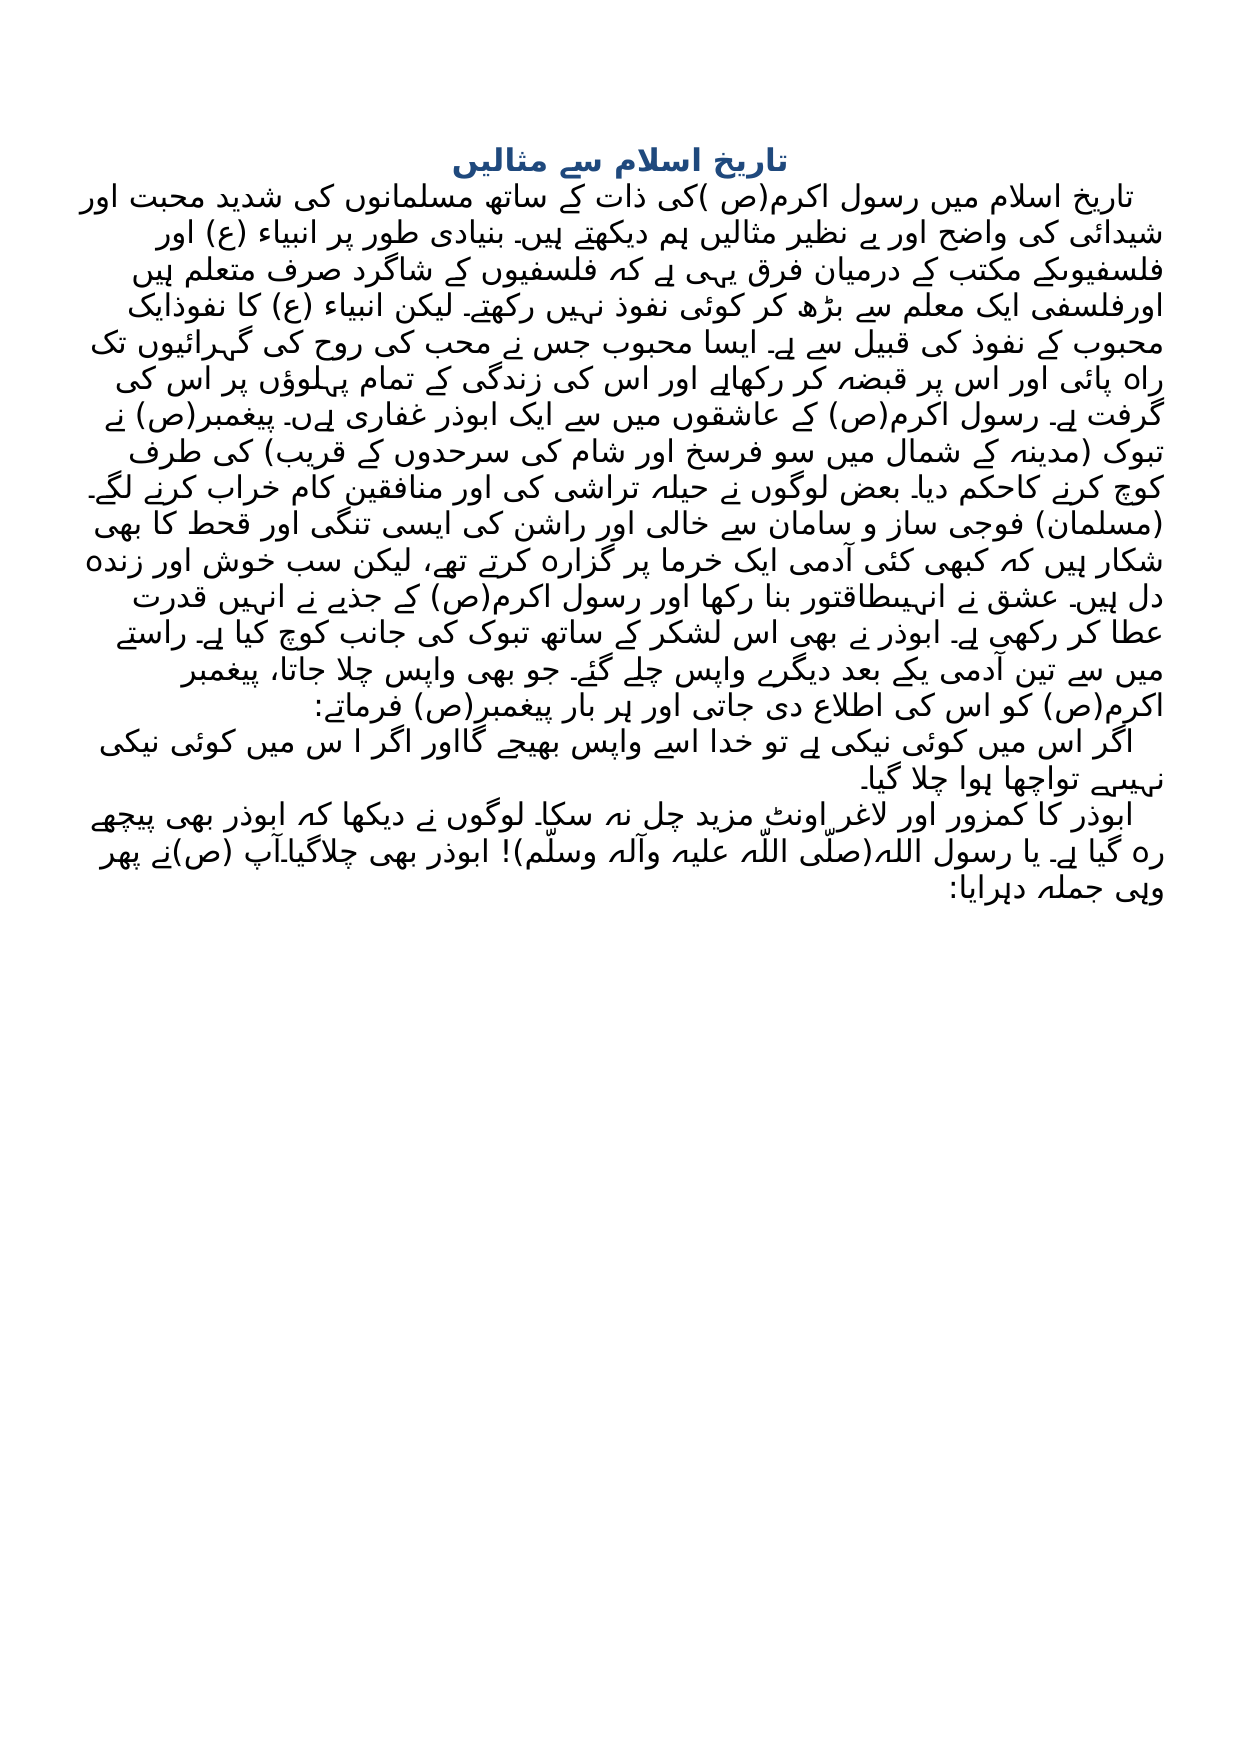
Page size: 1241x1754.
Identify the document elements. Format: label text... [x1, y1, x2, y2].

subtitle تاریخ اسلام سے مثالیں [75, 142, 1165, 178]
text ابوذر کا کمزور اور لاغر اونٹ مزید چل نہ سکا۔ لوگوں نے دیکھا کہ ابوذر بھی پیچھے رہ گیا ہے۔ یا رسول اللہ(صلّی اللّہ علیہ وآلہ وسلّم)! ابوذر بھی چلاگیا۔آپ (ص)نے پھر وہی جملہ دہرایا: [75, 797, 1165, 906]
text تاریخ اسلام میں رسول اکرم(ص )کی ذات کے ساتھ مسلمانوں کی شدید محبت اور شیدائی کی واضح اور بے نظیر مثالیں ہم دیکھتے ہیں۔ بنیادی طور پر انبیاء (ع) اور فلسفیوںکے مکتب کے درمیان فرق یہی ہے کہ فلسفیوں کے شاگرد صرف متعلم ہیں اورفلسفی ایک معلم سے بڑھ کر کوئی نفوذ نہیں رکھتے۔ لیکن انبیاء (ع) کا نفوذایک محبوب کے نفوذ کی قبیل سے ہے۔ ایسا محبوب جس نے محب کی روح کی گہرائیوں تک راہ پائی اور اس پر قبضہ کر رکھاہے اور اس کی زندگی کے تمام پہلوؤں پر اس کی گرفت ہے۔ رسول اکرم(ص) کے عاشقوں میں سے ایک ابوذر غفاری ہےں۔ پیغمبر(ص) نے تبوک (مدینہ کے شمال میں سو فرسخ اور شام کی سرحدوں کے قریب) کی طرف کوچ کرنے کاحکم دیا۔ بعض لوگوں نے حیلہ تراشی کی اور منافقین کام خراب کرنے لگے۔ (مسلمان) فوجی ساز و سامان سے خالی اور راشن کی ایسی تنگی اور قحط کا بھی شکار ہیں کہ کبھی کئی آدمی ایک خرما پر گزارہ کرتے تھے، لیکن سب خوش اور زندہ دل ہیں۔ عشق نے انہیںطاقتور بنا رکھا اور رسول اکرم(ص) کے جذبے نے انہیں قدرت عطا کر رکھی ہے۔ ابوذر نے بھی اس لشکر کے ساتھ تبوک کی جانب کوچ کیا ہے۔ راستے میں سے تین آدمی یکے بعد دیگرے واپس چلے گئے۔ جو بھی واپس چلا جاتا، پیغمبر اکرم(ص) کو اس کی اطلاع دی جاتی اور ہر بار پیغمبر(ص) فرماتے: [75, 178, 1165, 724]
text اگر اس میں کوئی نیکی ہے تو خدا اسے واپس بھیجے گااور اگر ا س میں کوئی نیکی نہیںہے تواچھا ہوا چلا گیا۔ [75, 724, 1165, 797]
